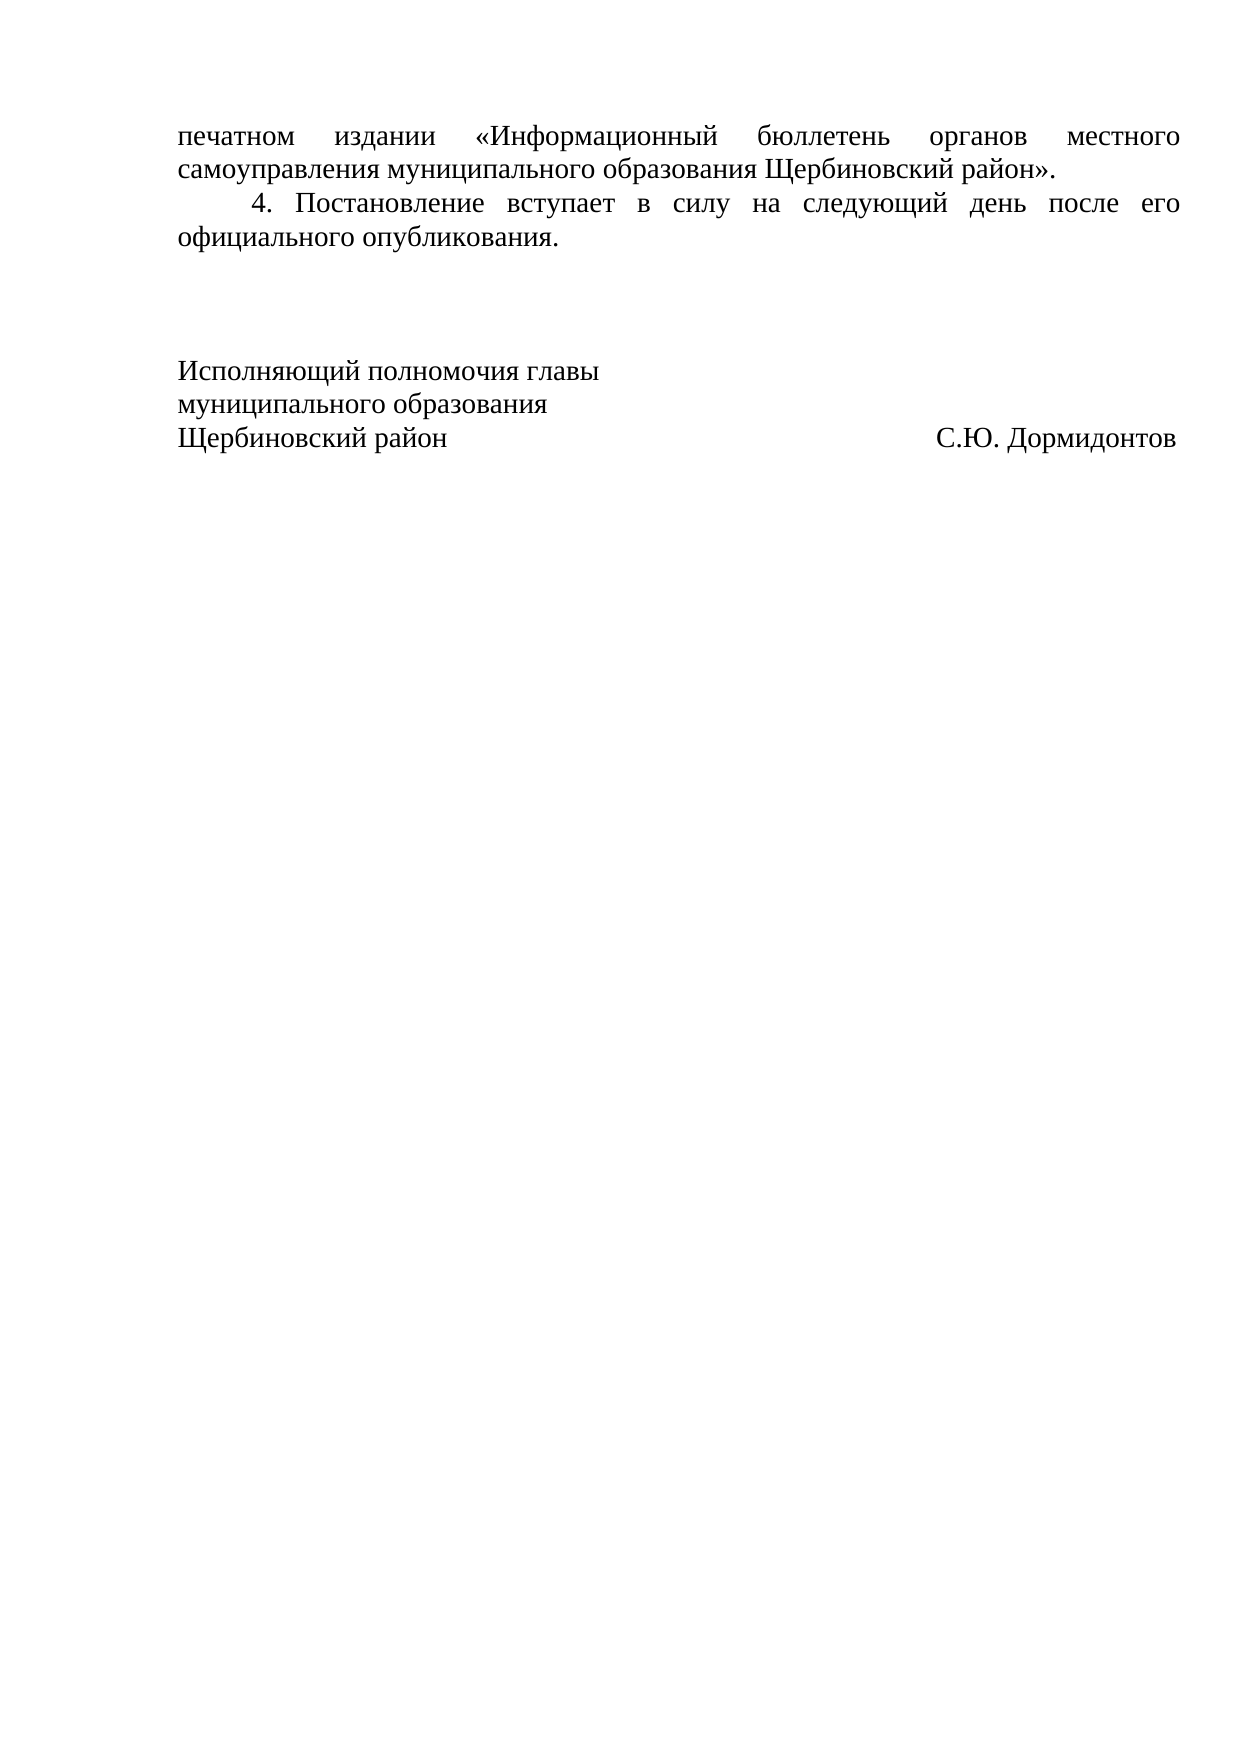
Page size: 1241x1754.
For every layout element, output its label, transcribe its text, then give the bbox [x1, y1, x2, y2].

text Исполняющий полномочия главы [177, 353, 1181, 386]
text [177, 118, 1181, 185]
text Щербиновский район С.Ю. Дормидонтов [177, 420, 1181, 453]
text муниципального образования [177, 386, 1181, 420]
text 4. Постановление вступает в силу на следующий день после его официального опубликования. [177, 185, 1181, 252]
